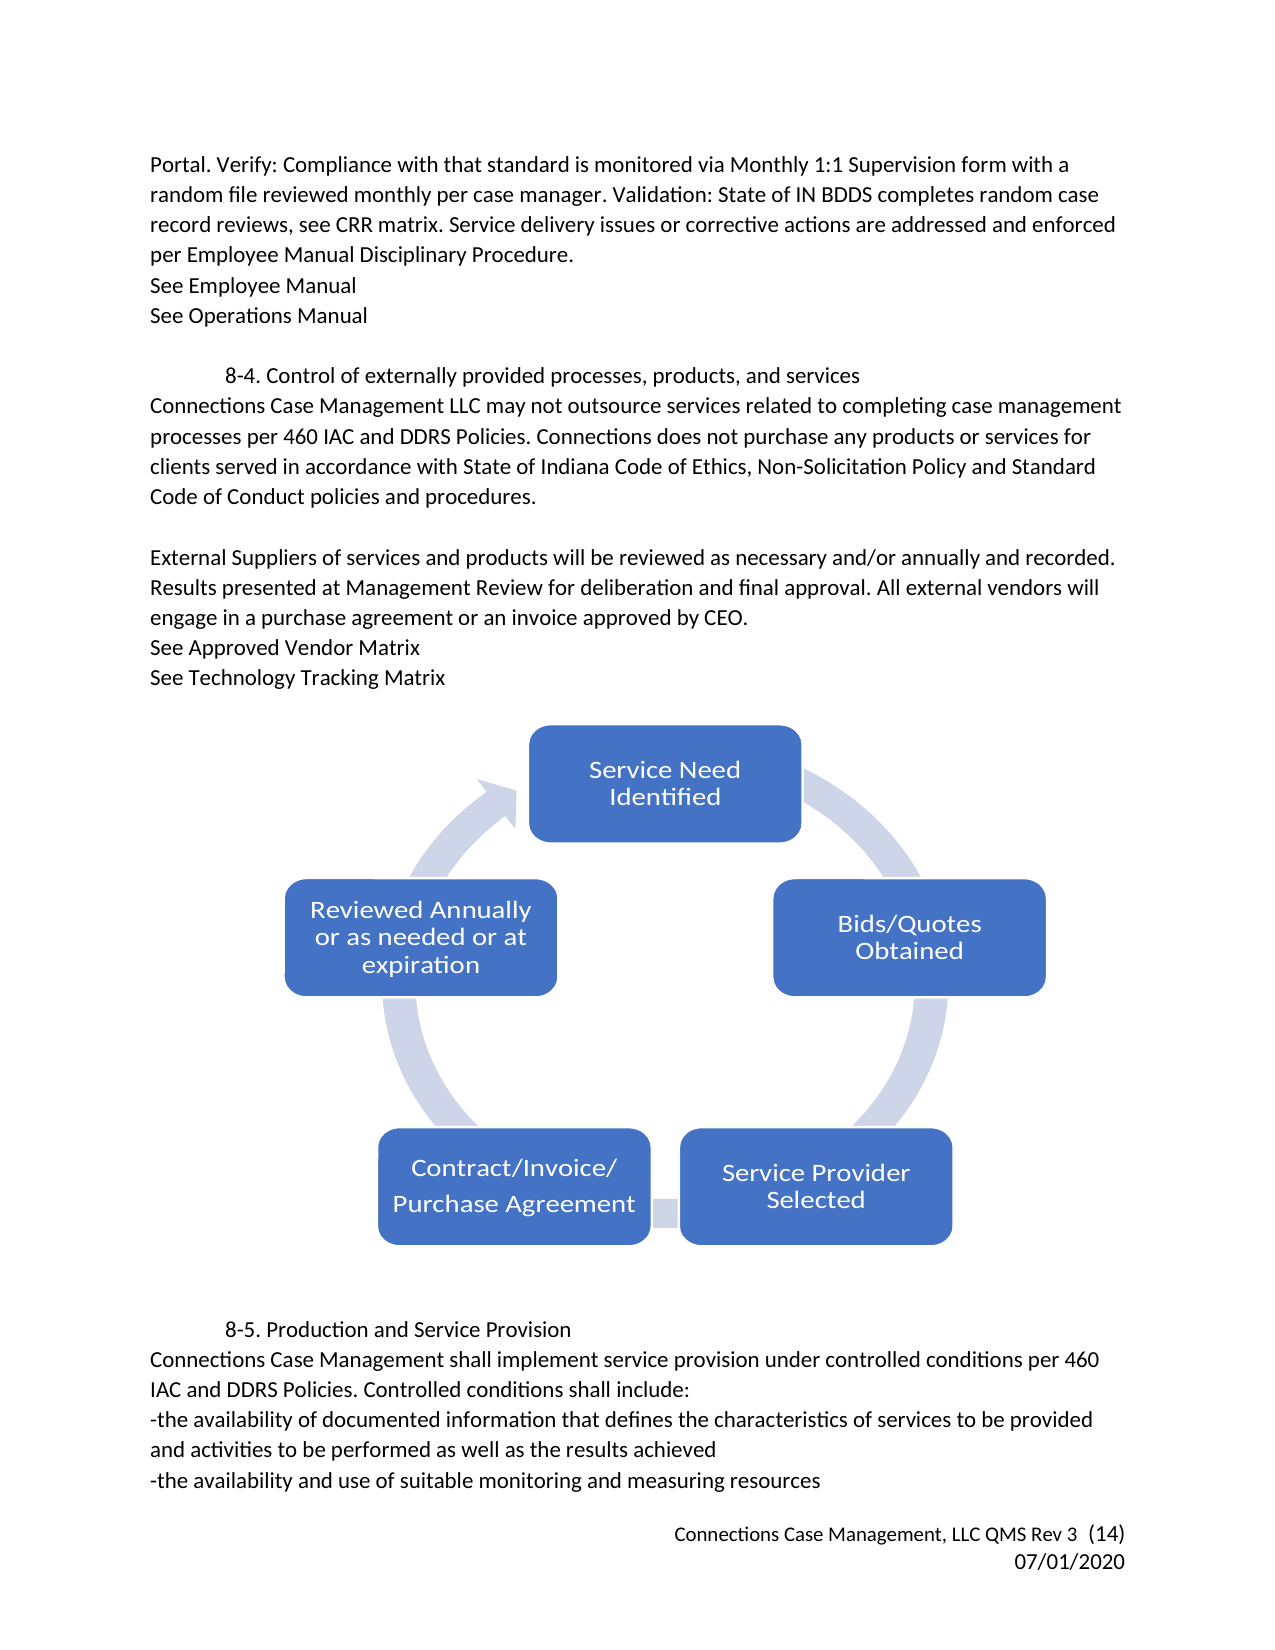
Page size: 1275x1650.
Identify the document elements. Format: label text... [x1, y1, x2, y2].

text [150, 150, 1125, 269]
text See Operations Manual [150, 301, 1125, 329]
text Connections Case Management shall implement service provision under controlled conditions per 460 IAC and DDRS Policies. Controlled conditions shall include: [150, 1345, 1125, 1403]
text See Technology Tracking Matrix [150, 663, 1125, 692]
text External Suppliers of services and products will be reviewed as necessary and/or annually and recorded. Results presented at Management Review for deliberation and final approval. All external vendors will engage in a purchase agreement or an invoice approved by CEO. [150, 543, 1125, 631]
text 8-4. Control of externally provided processes, products, and services [150, 361, 1125, 389]
text -the availability and use of suitable monitoring and measuring resources [150, 1466, 1125, 1494]
text Connections Case Management LLC may not outsource services related to completing case management processes per 460 IAC and DDRS Policies. Connections does not purchase any products or services for clients served in accordance with State of Indiana Code of Ethics, Non-Solicitation Policy and Standard Code of Conduct policies and procedures. [150, 392, 1125, 510]
text -the availability of documented information that defines the characteristics of services to be provided and activities to be performed as well as the results achieved [150, 1405, 1125, 1464]
text See Employee Manual [150, 271, 1125, 299]
text See Approved Vendor Matrix [150, 633, 1125, 661]
text 8-5. Production and Service Provision [150, 1315, 1125, 1343]
